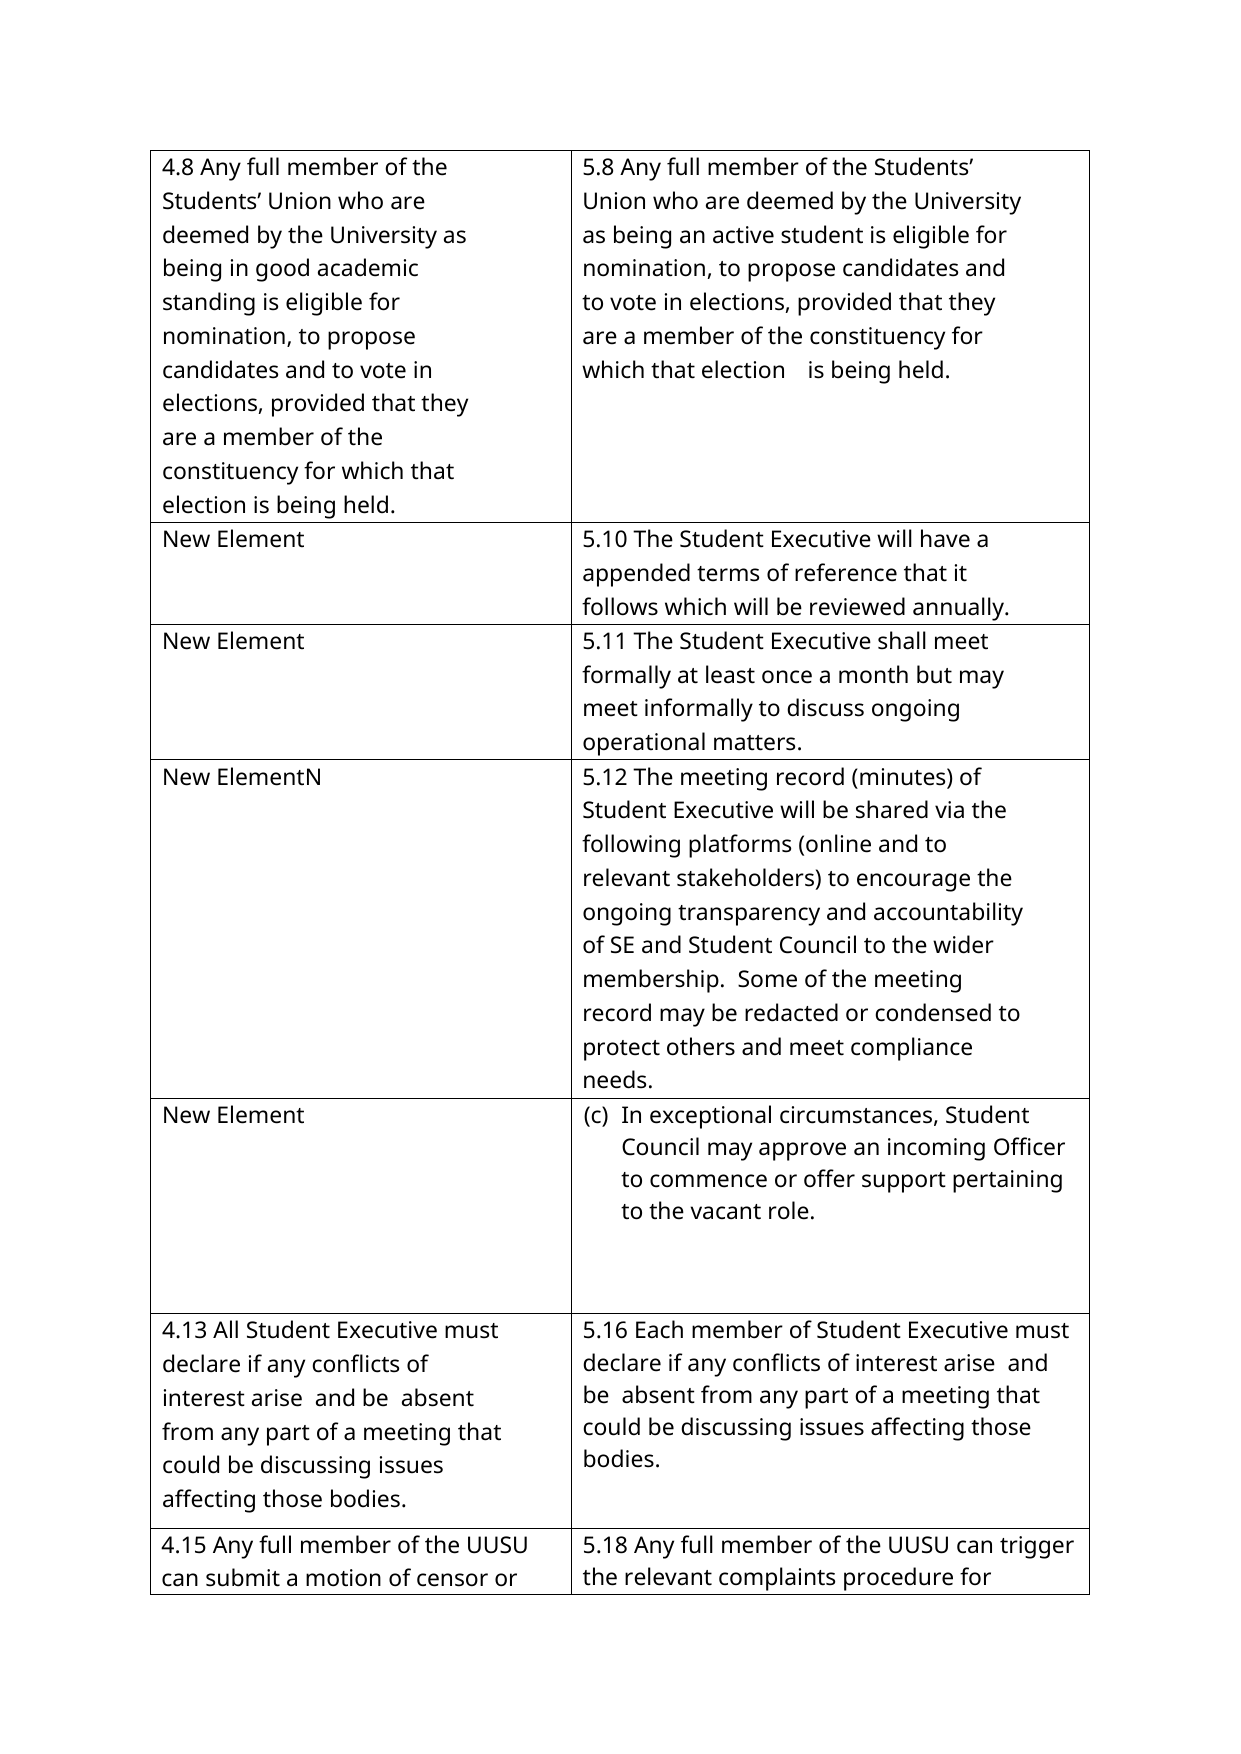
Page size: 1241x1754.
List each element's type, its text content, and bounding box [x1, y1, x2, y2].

table_cell 5.11 The Student Executive shall meet formally at least once a month but may meet informally to discuss ongoing operational matters. [572, 625, 1089, 759]
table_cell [151, 1529, 571, 1594]
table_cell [572, 1529, 1089, 1594]
table_cell New Element [151, 1099, 571, 1313]
table_cell New ElementN [151, 760, 571, 1097]
table_cell 5.12 The meeting record (minutes) of Student Executive will be shared via the following platforms (online and to relevant stakeholders) to encourage the ongoing transparency and accountability of SE and Student Council to the wider membership. Some of the meeting record may be redacted or condensed to protect others and meet compliance needs. [572, 760, 1089, 1097]
table_cell 4.8 Any full member of the Students’ Union who are deemed by the University as being in good academic standing is eligible for nomination, to propose candidates and to vote in elections, provided that they are a member of the constituency for which that election is being held. [151, 151, 571, 522]
table_cell In exceptional circumstances, Student Council may approve an incoming Officer to commence or offer support pertaining to the vacant role. [572, 1099, 1089, 1313]
table_cell 4.13 All Student Executive must declare if any conflicts of interest arise and be absent from any part of a meeting that could be discussing issues affecting those bodies. [151, 1314, 571, 1528]
table_cell 5.16 Each member of Student Executive must declare if any conflicts of interest arise and be absent from any part of a meeting that could be discussing issues affecting those bodies. [572, 1314, 1089, 1528]
table_cell 5.10 The Student Executive will have a appended terms of reference that it follows which will be reviewed annually. [572, 523, 1089, 624]
table_cell 5.8 Any full member of the Students’ Union who are deemed by the University as being an active student is eligible for nomination, to propose candidates and to vote in elections, provided that they are a member of the constituency for which that election is being held. [572, 151, 1089, 522]
table_cell New Element [151, 523, 571, 624]
table_cell New Element [151, 625, 571, 759]
